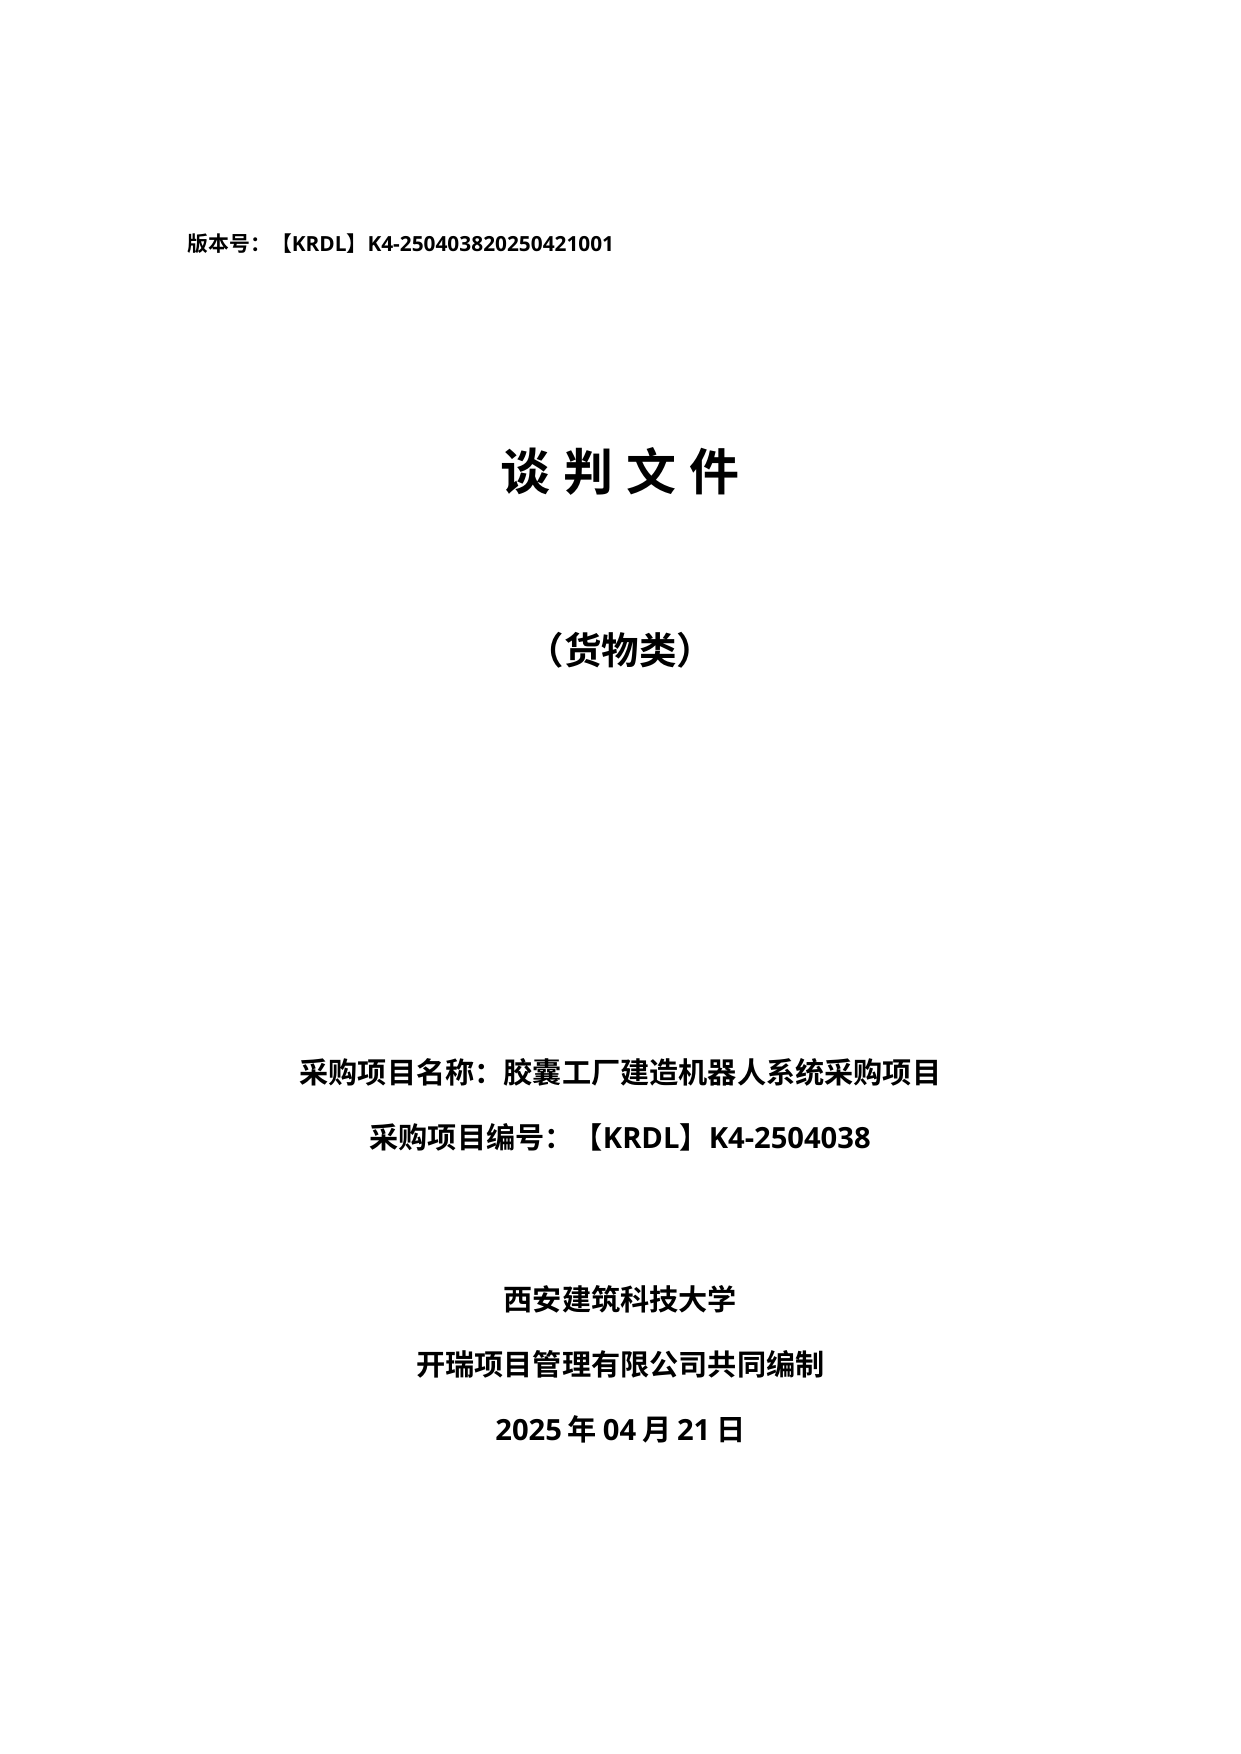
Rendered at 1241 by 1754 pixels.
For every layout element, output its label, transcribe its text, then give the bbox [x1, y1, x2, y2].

text （货物类） [187, 617, 1053, 1039]
text 西安建筑科技大学 [187, 1267, 1053, 1332]
text 谈 判 文 件 [187, 422, 1053, 617]
text 版本号：【KRDL】K4-250403820250421001 [187, 227, 1053, 422]
text 采购项目编号：【KRDL】K4-2504038 [187, 1104, 1053, 1267]
text 采购项目名称：胶囊工厂建造机器人系统采购项目 [187, 1039, 1053, 1104]
text 2025年04月21日 [187, 1397, 1053, 1462]
text 开瑞项目管理有限公司共同编制 [187, 1332, 1053, 1397]
